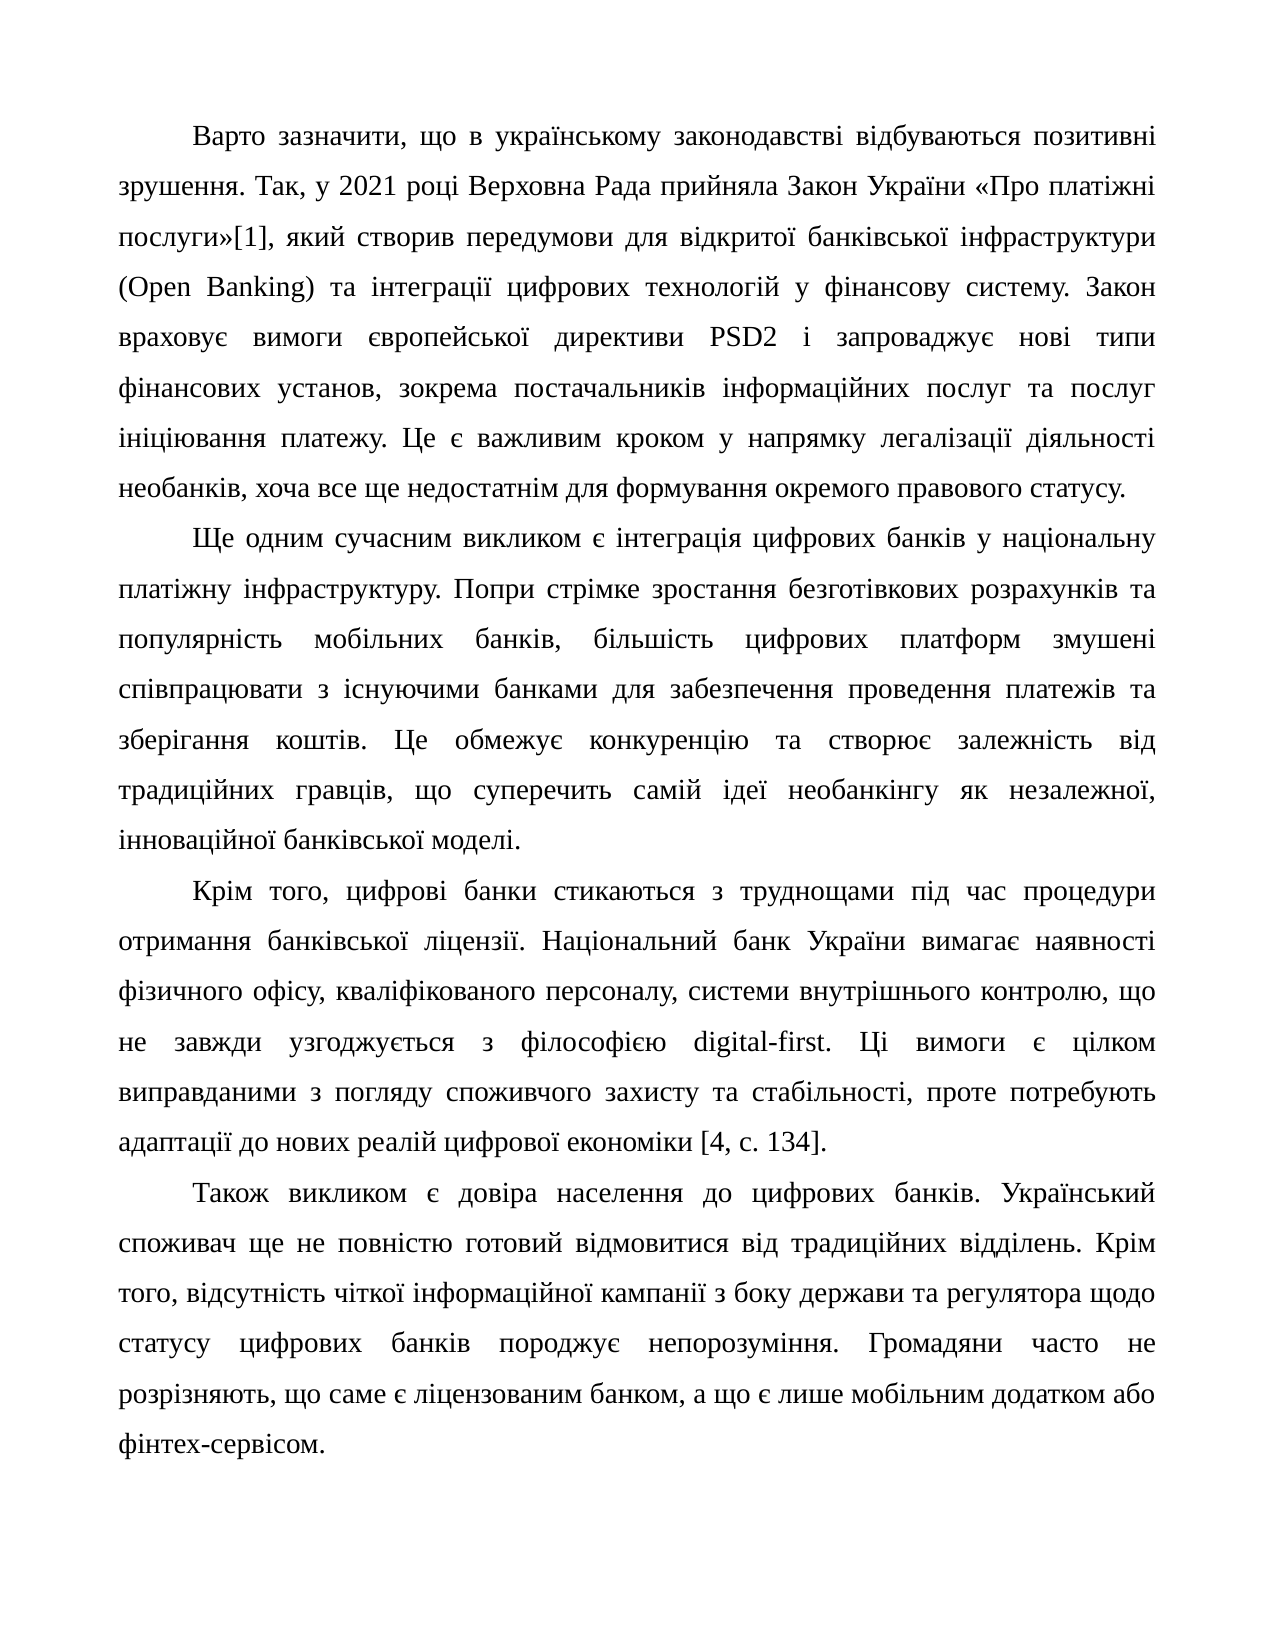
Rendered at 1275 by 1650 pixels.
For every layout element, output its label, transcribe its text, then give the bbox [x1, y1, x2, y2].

text Варто зазначити, що в українському законодавстві відбуваються позитивні зрушення. Так, у 2021 році Верховна Рада прийняла Закон України «Про платіжні послуги»[1], який створив передумови для відкритої банківської інфраструктури (Open Banking) та інтеграції цифрових технологій у фінансову систему. Закон враховує вимоги європейської директиви PSD2 і запроваджує нові типи фінансових установ, зокрема постачальників інформаційних послуг та послуг ініціювання платежу. Це є важливим кроком у напрямку легалізації діяльності необанків, хоча все ще недостатнім для формування окремого правового статусу. [118, 118, 1157, 504]
text Також викликом є довіра населення до цифрових банків. Український споживач ще не повністю готовий відмовитися від традиційних відділень. Крім того, відсутність чіткої інформаційної кампанії з боку держави та регулятора щодо статусу цифрових банків породжує непорозуміння. Громадяни часто не розрізняють, що саме є ліцензованим банком, а що є лише мобільним додатком або фінтех-сервісом. [118, 1175, 1157, 1460]
text Крім того, цифрові банки стикаються з труднощами під час процедури отримання банківської ліцензії. Національний банк України вимагає наявності фізичного офісу, кваліфікованого персоналу, системи внутрішнього контролю, що не завжди узгоджується з філософією digital-first. Ці вимоги є цілком виправданими з погляду споживчого захисту та стабільності, проте потребують адаптації до нових реалій цифрової економіки [4, с. 134]. [118, 873, 1157, 1158]
text Ще одним сучасним викликом є інтеграція цифрових банків у національну платіжну інфраструктуру. Попри стрімке зростання безготівкових розрахунків та популярність мобільних банків, більшість цифрових платформ змушені співпрацювати з існуючими банками для забезпечення проведення платежів та зберігання коштів. Це обмежує конкуренцію та створює залежність від традиційних гравців, що суперечить самій ідеї необанкінгу як незалежної, інноваційної банківської моделі. [118, 521, 1157, 856]
